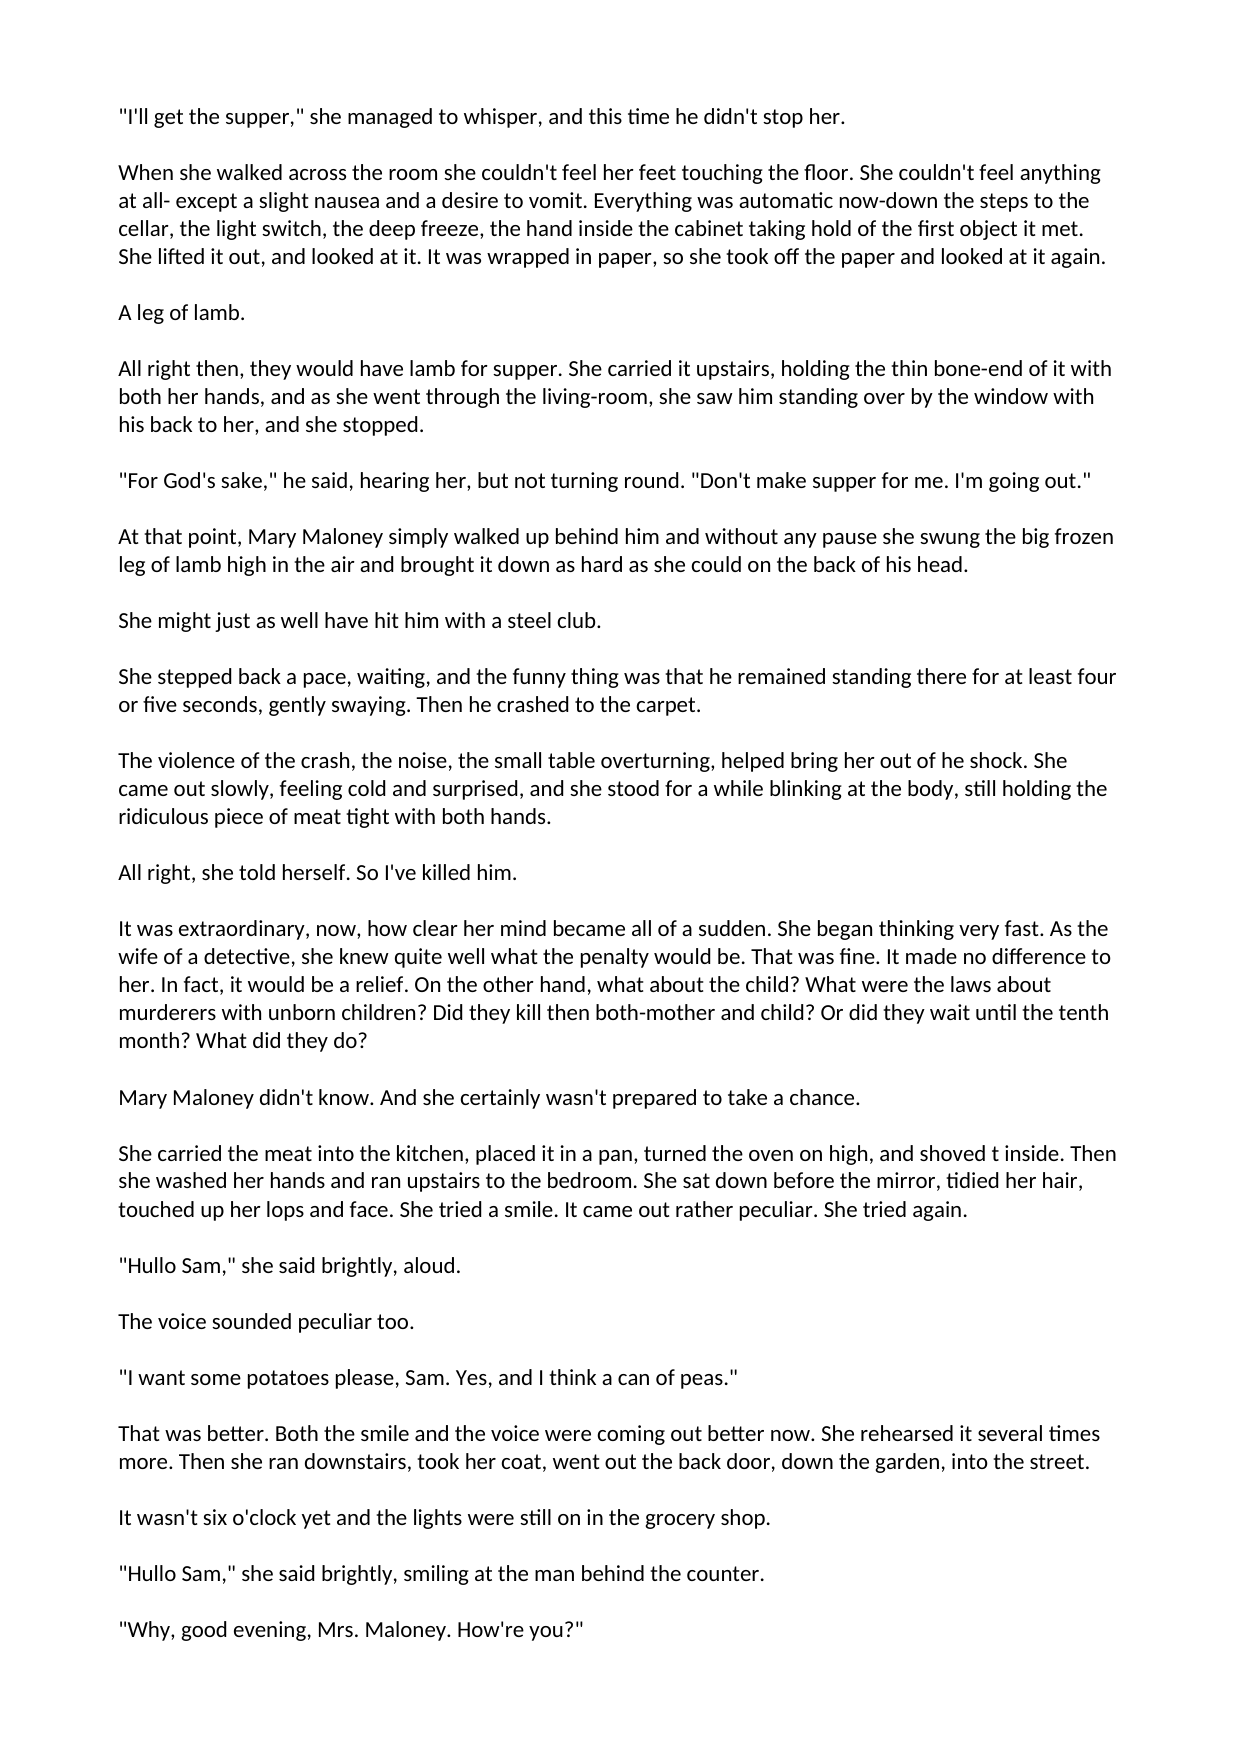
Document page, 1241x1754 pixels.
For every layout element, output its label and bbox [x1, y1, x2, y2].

text [118, 74, 1122, 1643]
